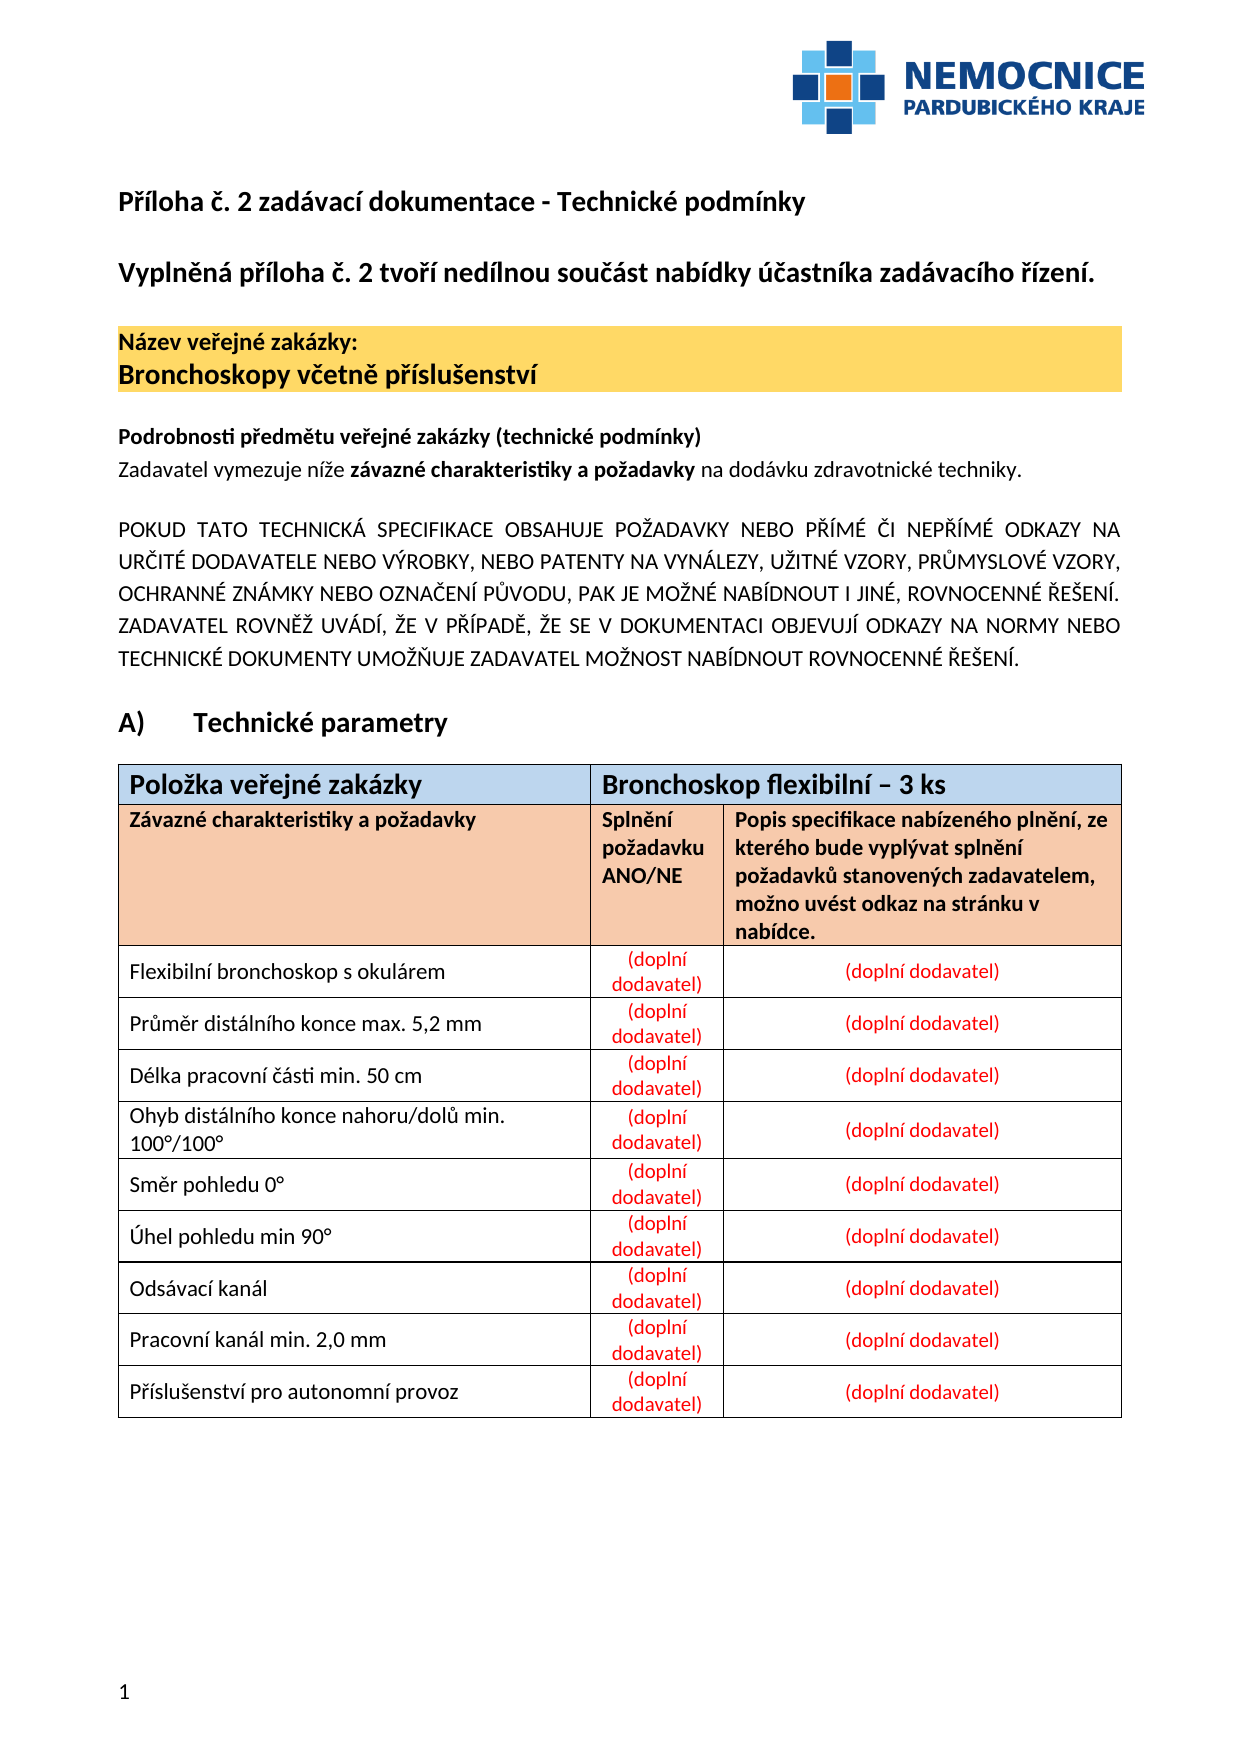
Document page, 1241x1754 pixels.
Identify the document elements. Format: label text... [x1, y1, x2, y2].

text Vyplněná příloha č. 2 tvoří nedílnou součást nabídky účastníka zadávacího řízení. [118, 254, 1122, 290]
table_cell (doplní dodavatel) [724, 946, 1121, 997]
table_cell Odsávací kanál [119, 1263, 590, 1313]
table_cell Popis specifikace nabízeného plnění, ze kterého bude vyplývat splnění požadavků stanovených zadavatelem, možno uvést odkaz na stránku v nabídce. [724, 805, 1121, 945]
text Podrobnosti předmětu veřejné zakázky (technické podmínky) [118, 422, 1122, 451]
table_cell Závazné charakteristiky a požadavky [119, 805, 590, 945]
text Název veřejné zakázky: [118, 326, 1122, 356]
table_cell (doplní dodavatel) [724, 1050, 1121, 1101]
table_cell (doplní dodavatel) [591, 1263, 723, 1313]
text POKUD TATO TECHNICKÁ SPECIFIKACE OBSAHUJE POŽADAVKY NEBO PŘÍMÉ ČI NEPŘÍMÉ ODKAZY NA URČITÉ DODAVATELE NEBO VÝROBKY, NEBO PATENTY NA VYNÁLEZY, UŽITNÉ VZORY, PRŮMYSLOVÉ VZORY, OCHRANNÉ ZNÁMKY NEBO OZNAČENÍ PŮVODU, PAK JE MOŽNÉ NABÍDNOUT I JINÉ, ROVNOCENNÉ ŘEŠENÍ. ZADAVATEL ROVNĚŽ UVÁDÍ, ŽE V PŘÍPADĚ, ŽE SE V DOKUMENTACI OBJEVUJÍ ODKAZY NA NORMY NEBO TECHNICKÉ DOKUMENTY UMOŽŇUJE ZADAVATEL MOŽNOST NABÍDNOUT ROVNOCENNÉ ŘEŠENÍ. [118, 515, 1122, 672]
table_cell Směr pohledu 0° [119, 1159, 590, 1209]
table_cell (doplní dodavatel) [724, 1211, 1121, 1261]
table_cell (doplní dodavatel) [724, 998, 1121, 1049]
table_cell (doplní dodavatel) [724, 1366, 1121, 1417]
table_cell Ohyb distálního konce nahoru/dolů min. 100°/100° [119, 1102, 590, 1158]
table_cell Flexibilní bronchoskop s okulárem [119, 946, 590, 997]
table_cell (doplní dodavatel) [591, 1102, 723, 1158]
table_cell (doplní dodavatel) [591, 1159, 723, 1209]
table_cell Pracovní kanál min. 2,0 mm [119, 1314, 590, 1365]
subtitle Bronchoskopy včetně příslušenství [118, 356, 1122, 392]
table_cell (doplní dodavatel) [724, 1263, 1121, 1313]
picture [791, 39, 1145, 135]
table_header Bronchoskop flexibilní – 3 ks [591, 765, 1121, 804]
table_cell (doplní dodavatel) [591, 1211, 723, 1261]
table_cell (doplní dodavatel) [724, 1159, 1121, 1209]
text Zadavatel vymezuje níže závazné charakteristiky a požadavky na dodávku zdravotnické techniky. [118, 455, 1122, 483]
table_cell (doplní dodavatel) [724, 1102, 1121, 1158]
table_cell Průměr distálního konce max. 5,2 mm [119, 998, 590, 1049]
table_cell (doplní dodavatel) [591, 946, 723, 997]
table_cell (doplní dodavatel) [591, 1050, 723, 1101]
table_cell (doplní dodavatel) [591, 998, 723, 1049]
text Příloha č. 2 zadávací dokumentace - Technické podmínky [118, 183, 1122, 219]
table_cell Splnění požadavku ANO/NE [591, 805, 723, 945]
table_cell (doplní dodavatel) [724, 1314, 1121, 1365]
table_cell (doplní dodavatel) [591, 1366, 723, 1417]
table_cell Úhel pohledu min 90° [119, 1211, 590, 1261]
subtitle Technické parametry [118, 704, 1122, 739]
table_cell Příslušenství pro autonomní provoz [119, 1366, 590, 1417]
table_header Položka veřejné zakázky [119, 765, 590, 804]
table_cell Délka pracovní části min. 50 cm [119, 1050, 590, 1101]
table_cell (doplní dodavatel) [591, 1314, 723, 1365]
